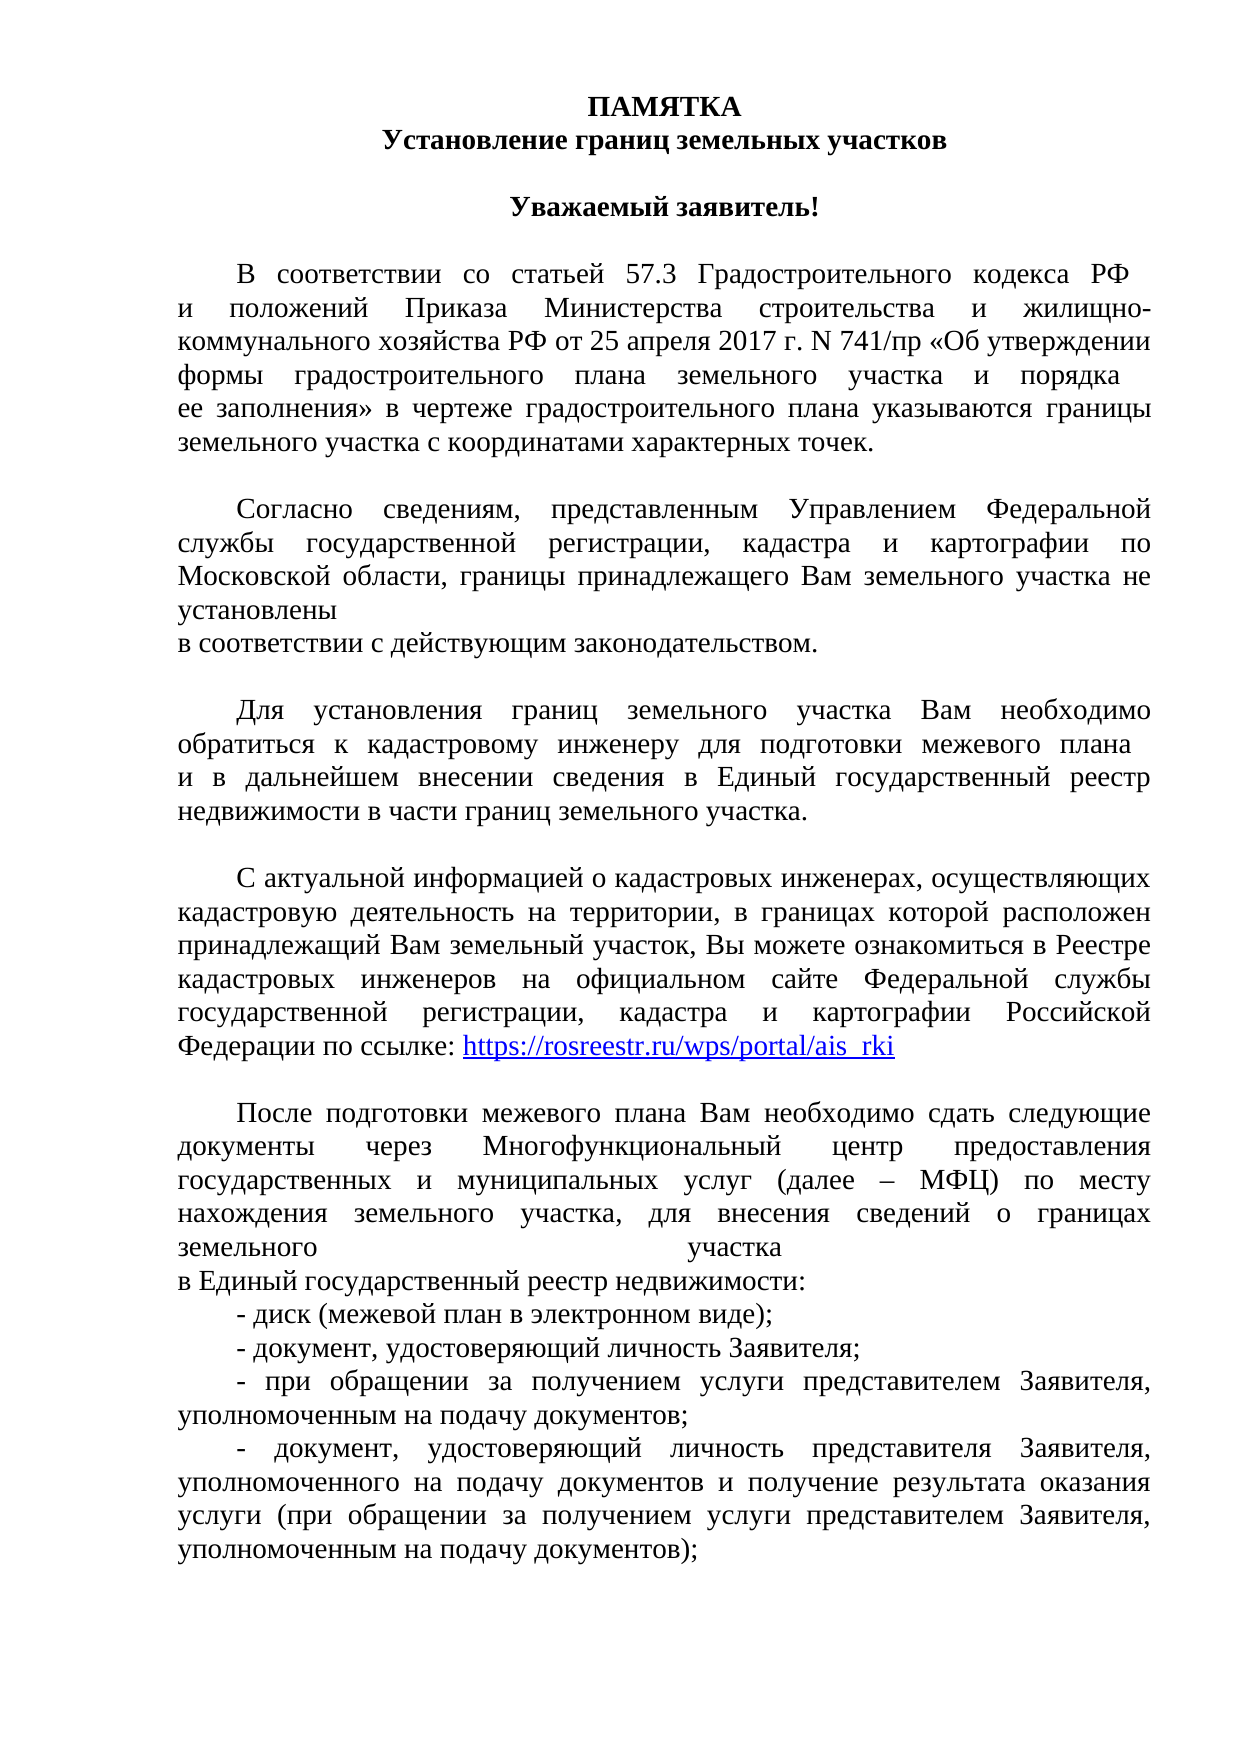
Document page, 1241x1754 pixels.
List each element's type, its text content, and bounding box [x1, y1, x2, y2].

text ПАМЯТКА [177, 89, 1152, 122]
text Для установления границ земельного участка Вам необходимо обратиться к кадастровому инженеру для подготовки межевого плана и в дальнейшем внесении сведения в Единый государственный реестр недвижимости в части границ земельного участка. [177, 692, 1152, 827]
text Уважаемый заявитель! [177, 189, 1152, 223]
text В соответствии со статьей 57.3 Градостроительного кодекса РФ и положений Приказа Министерства строительства и жилищно-коммунального хозяйства РФ от 25 апреля 2017 г. N 741/пр «Об утверждении формы градостроительного плана земельного участка и порядка ее заполнения» в чертеже градостроительного плана указываются границы земельного участка с координатами характерных точек. [177, 256, 1152, 458]
text Установление границ земельных участков [177, 122, 1152, 156]
text После подготовки межевого плана Вам необходимо сдать следующие документы через Многофункциональный центр предоставления государственных и муниципальных услуг (далее – МФЦ) по месту нахождения земельного участка, для внесения сведений о границах земельного участка в Единый государственный реестр недвижимости: [177, 1095, 1152, 1296]
text - при обращении за получением услуги представителем Заявителя, уполномоченным на подачу документов; [177, 1363, 1152, 1430]
text - документ, удостоверяющий личность Заявителя; [177, 1330, 1152, 1363]
text - документ, удостоверяющий личность представителя Заявителя, уполномоченного на подачу документов и получение результата оказания услуги (при обращении за получением услуги представителем Заявителя, уполномоченным на подачу документов); [177, 1430, 1152, 1564]
text Согласно сведениям, представленным Управлением Федеральной службы государственной регистрации, кадастра и картографии по Московской области, границы принадлежащего Вам земельного участка не установлены в соответствии с действующим законодательством. [177, 491, 1152, 659]
text - диск (межевой план в электронном виде); [177, 1296, 1152, 1330]
text С актуальной информацией о кадастровых инженерах, осуществляющих кадастровую деятельность на территории, в границах которой расположен принадлежащий Вам земельный участок, Вы можете ознакомиться в Реестре кадастровых инженеров на официальном сайте Федеральной службы государственной регистрации, кадастра и картографии Российской Федерации по ссылке: https://rosreestr.ru/wps/portal/ais_rki [177, 860, 1152, 1061]
